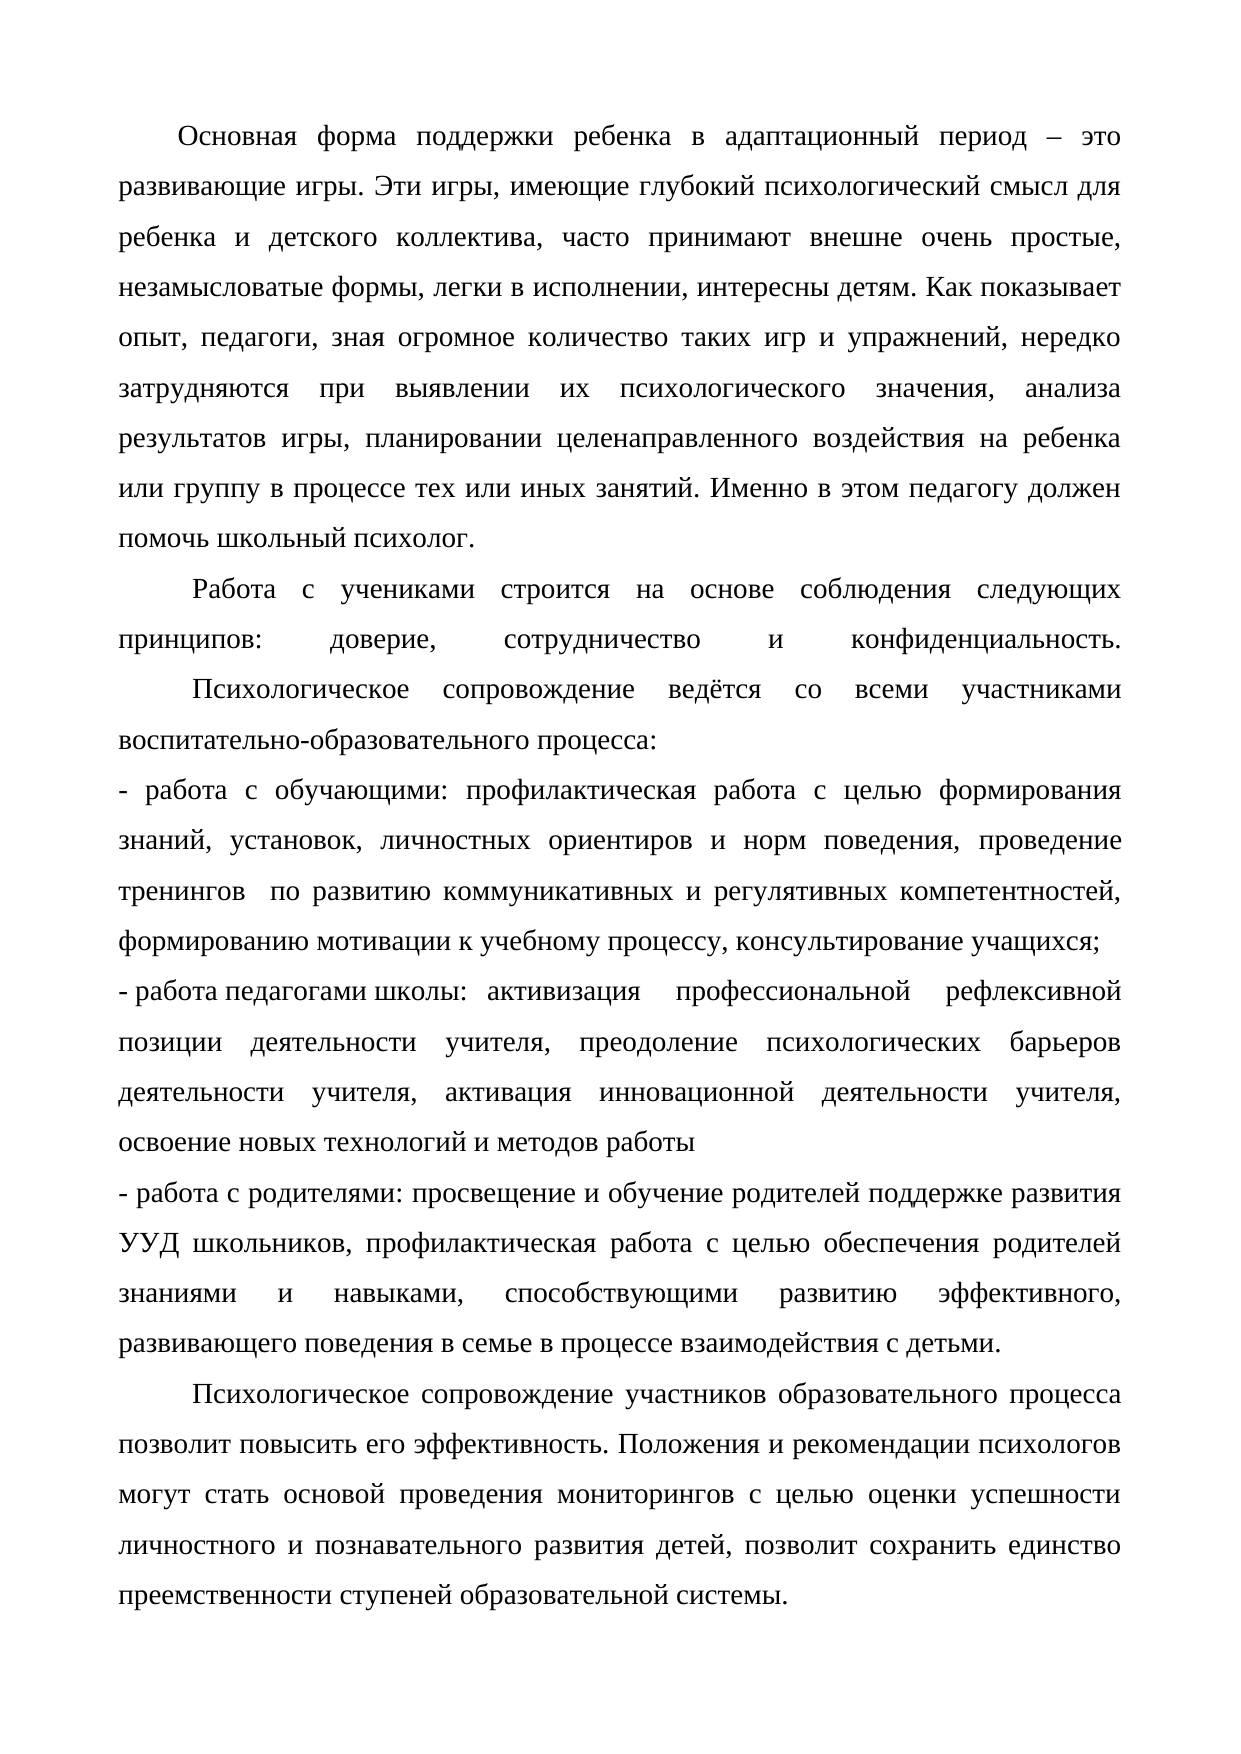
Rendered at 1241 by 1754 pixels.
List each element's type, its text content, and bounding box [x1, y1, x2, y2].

text - работа с родителями: просвещение и обучение родителей поддержке развития УУД школьников, профилактическая работа с целью обеспечения родителей знаниями и навыками, способствующими развитию эффективного, развивающего поведения в семье в процессе взаимодействия с детьми. [118, 1175, 1122, 1359]
text Основная форма поддержки ребенка в адаптационный период – это развивающие игры. Эти игры, имеющие глубокий психологический смысл для ребенка и детского коллектива, часто принимают внешне очень простые, незамысловатые формы, легки в исполнении, интересны детям. Как показывает опыт, педагоги, зная огромное количество таких игр и упражнений, нередко затрудняются при выявлении их психологического значения, анализа результатов игры, планировании целенаправленного воздействия на ребенка или группу в процессе тех или иных занятий. Именно в этом педагогу должен помочь школьный психолог. [118, 118, 1122, 554]
text Работа с учениками строится на основе соблюдения следующих принципов: доверие, сотрудничество и конфиденциальность. Психологическое сопровождение ведётся со всеми участниками воспитательно-образовательного процесса: [118, 571, 1122, 755]
text - работа педагогами школы: активизация профессиональной рефлексивной позиции деятельности учителя, преодоление психологических барьеров деятельности учителя, активация инновационной деятельности учителя, освоение новых технологий и методов работы [118, 973, 1122, 1158]
text - работа с обучающими: профилактическая работа с целью формирования знаний, установок, личностных ориентиров и норм поведения, проведение тренингов по развитию коммуникативных и регулятивных компетентностей, формированию мотивации к учебному процессу, консультирование учащихся; [118, 772, 1122, 957]
text Психологическое сопровождение участников образовательного процесса позволит повысить его эффективность. Положения и рекомендации психологов могут стать основой проведения мониторингов с целью оценки успешности личностного и познавательного развития детей, позволит сохранить единство преемственности ступеней образовательной системы. [118, 1376, 1122, 1611]
